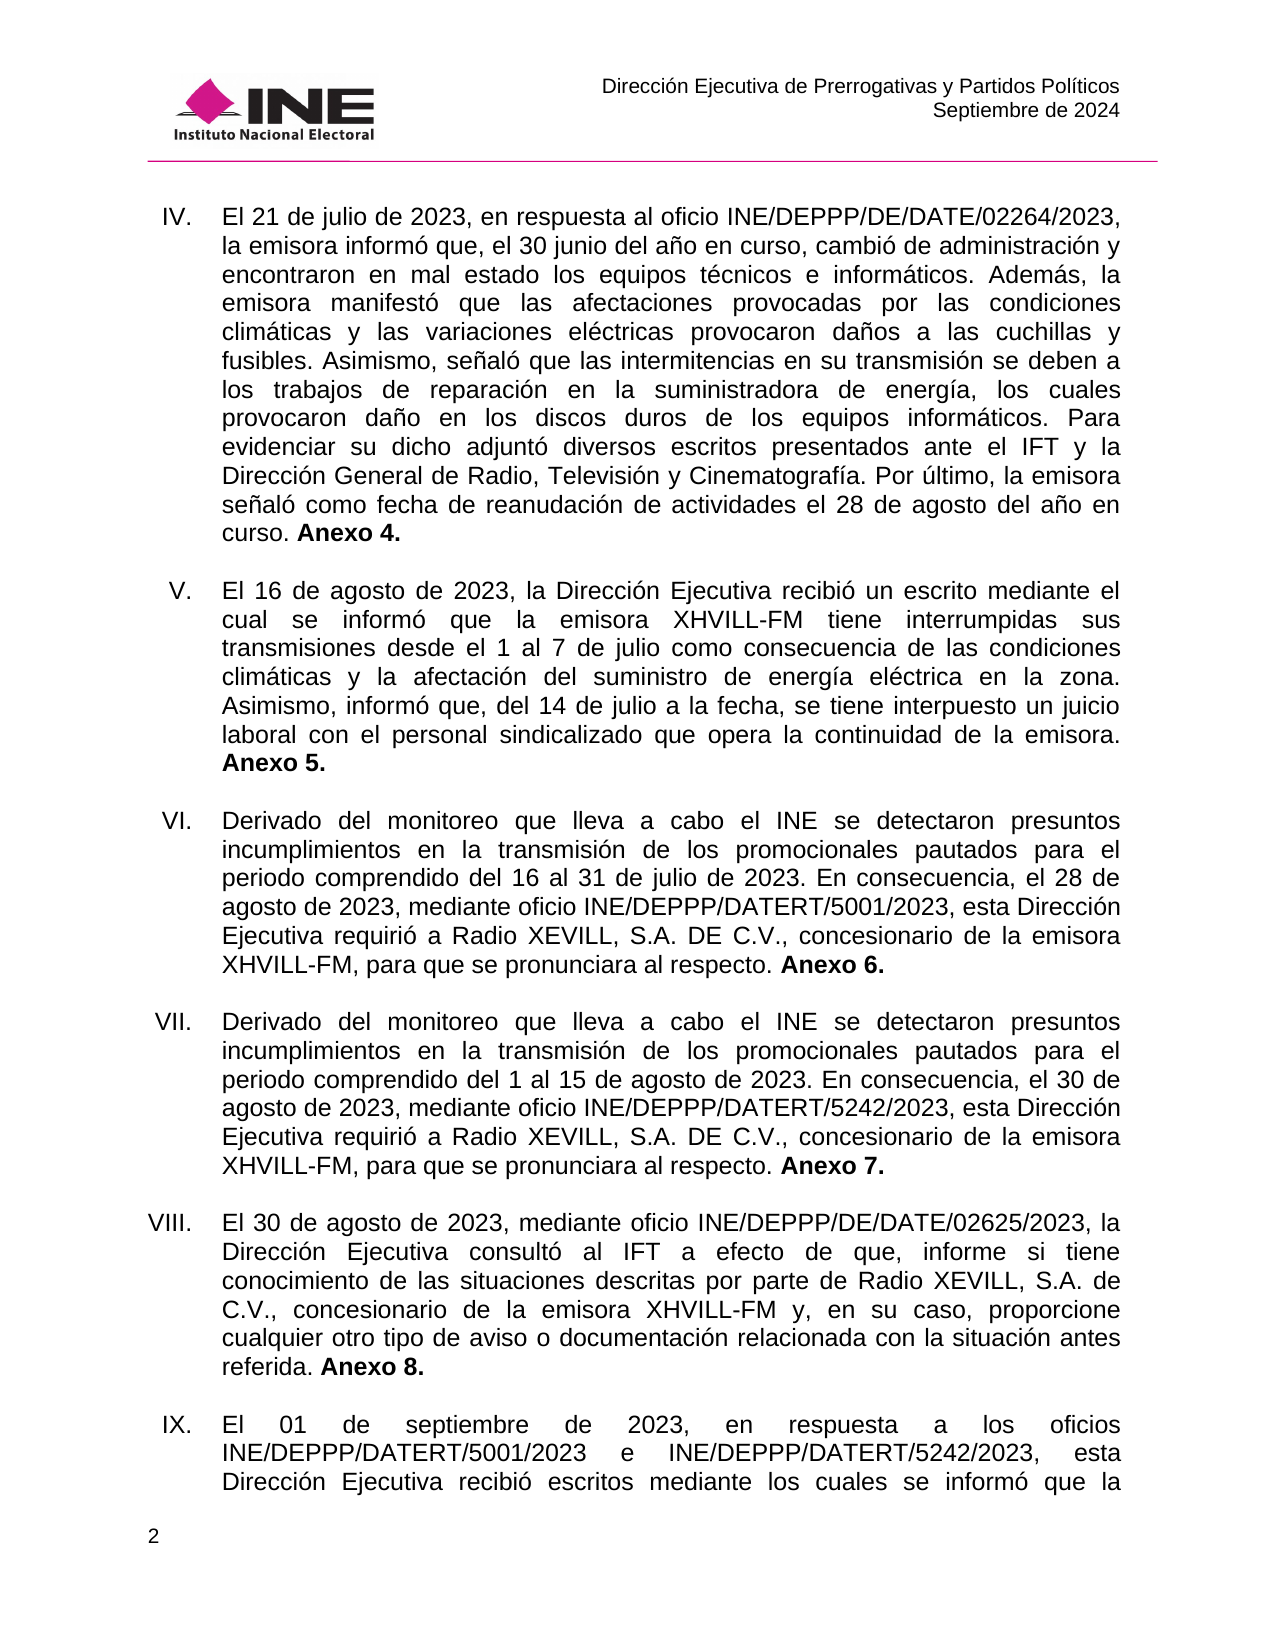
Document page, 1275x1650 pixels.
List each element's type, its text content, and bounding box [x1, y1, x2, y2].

list El 30 de agosto de 2023, mediante oficio INE/DEPPP/DE/DATE/02625/2023, la Dirección Ejecutiva consultó al IFT a efecto de que, informe si tiene conocimiento de las situaciones descritas por parte de Radio XEVILL, S.A. de C.V., concesionario de la emisora XHVILL-FM y, en su caso, proporcione cualquier otro tipo de aviso o documentación relacionada con la situación antes referida. Anexo 8. [192, 1208, 1122, 1381]
list Derivado del monitoreo que lleva a cabo el INE se detectaron presuntos incumplimientos en la transmisión de los promocionales pautados para el periodo comprendido del 1 al 15 de agosto de 2023. En consecuencia, el 30 de agosto de 2023, mediante oficio INE/DEPPP/DATERT/5242/2023, esta Dirección Ejecutiva requirió a Radio XEVILL, S.A. DE C.V., concesionario de la emisora XHVILL-FM, para que se pronunciara al respecto. Anexo 7. [192, 1007, 1122, 1179]
picture [169, 73, 379, 149]
list El 16 de agosto de 2023, la Dirección Ejecutiva recibió un escrito mediante el cual se informó que la emisora XHVILL-FM tiene interrumpidas sus transmisiones desde el 1 al 7 de julio como consecuencia de las condiciones climáticas y la afectación del suministro de energía eléctrica en la zona. Asimismo, informó que, del 14 de julio a la fecha, se tiene interpuesto un juicio laboral con el personal sindicalizado que opera la continuidad de la emisora. Anexo 5. [192, 576, 1122, 777]
list Derivado del monitoreo que lleva a cabo el INE se detectaron presuntos incumplimientos en la transmisión de los promocionales pautados para el periodo comprendido del 16 al 31 de julio de 2023. En consecuencia, el 28 de agosto de 2023, mediante oficio INE/DEPPP/DATERT/5001/2023, esta Dirección Ejecutiva requirió a Radio XEVILL, S.A. DE C.V., concesionario de la emisora XHVILL-FM, para que se pronunciara al respecto. Anexo 6. [192, 806, 1122, 978]
list El 21 de julio de 2023, en respuesta al oficio INE/DEPPP/DE/DATE/02264/2023, la emisora informó que, el 30 junio del año en curso, cambió de administración y encontraron en mal estado los equipos técnicos e informáticos. Además, la emisora manifestó que las afectaciones provocadas por las condiciones climáticas y las variaciones eléctricas provocaron daños a las cuchillas y fusibles. Asimismo, señaló que las intermitencias en su transmisión se deben a los trabajos de reparación en la suministradora de energía, los cuales provocaron daño en los discos duros de los equipos informáticos. Para evidenciar su dicho adjuntó diversos escritos presentados ante el IFT y la Dirección General de Radio, Televisión y Cinematografía. Por último, la emisora señaló como fecha de reanudación de actividades el 28 de agosto del año en curso. Anexo 4. [192, 202, 1122, 547]
